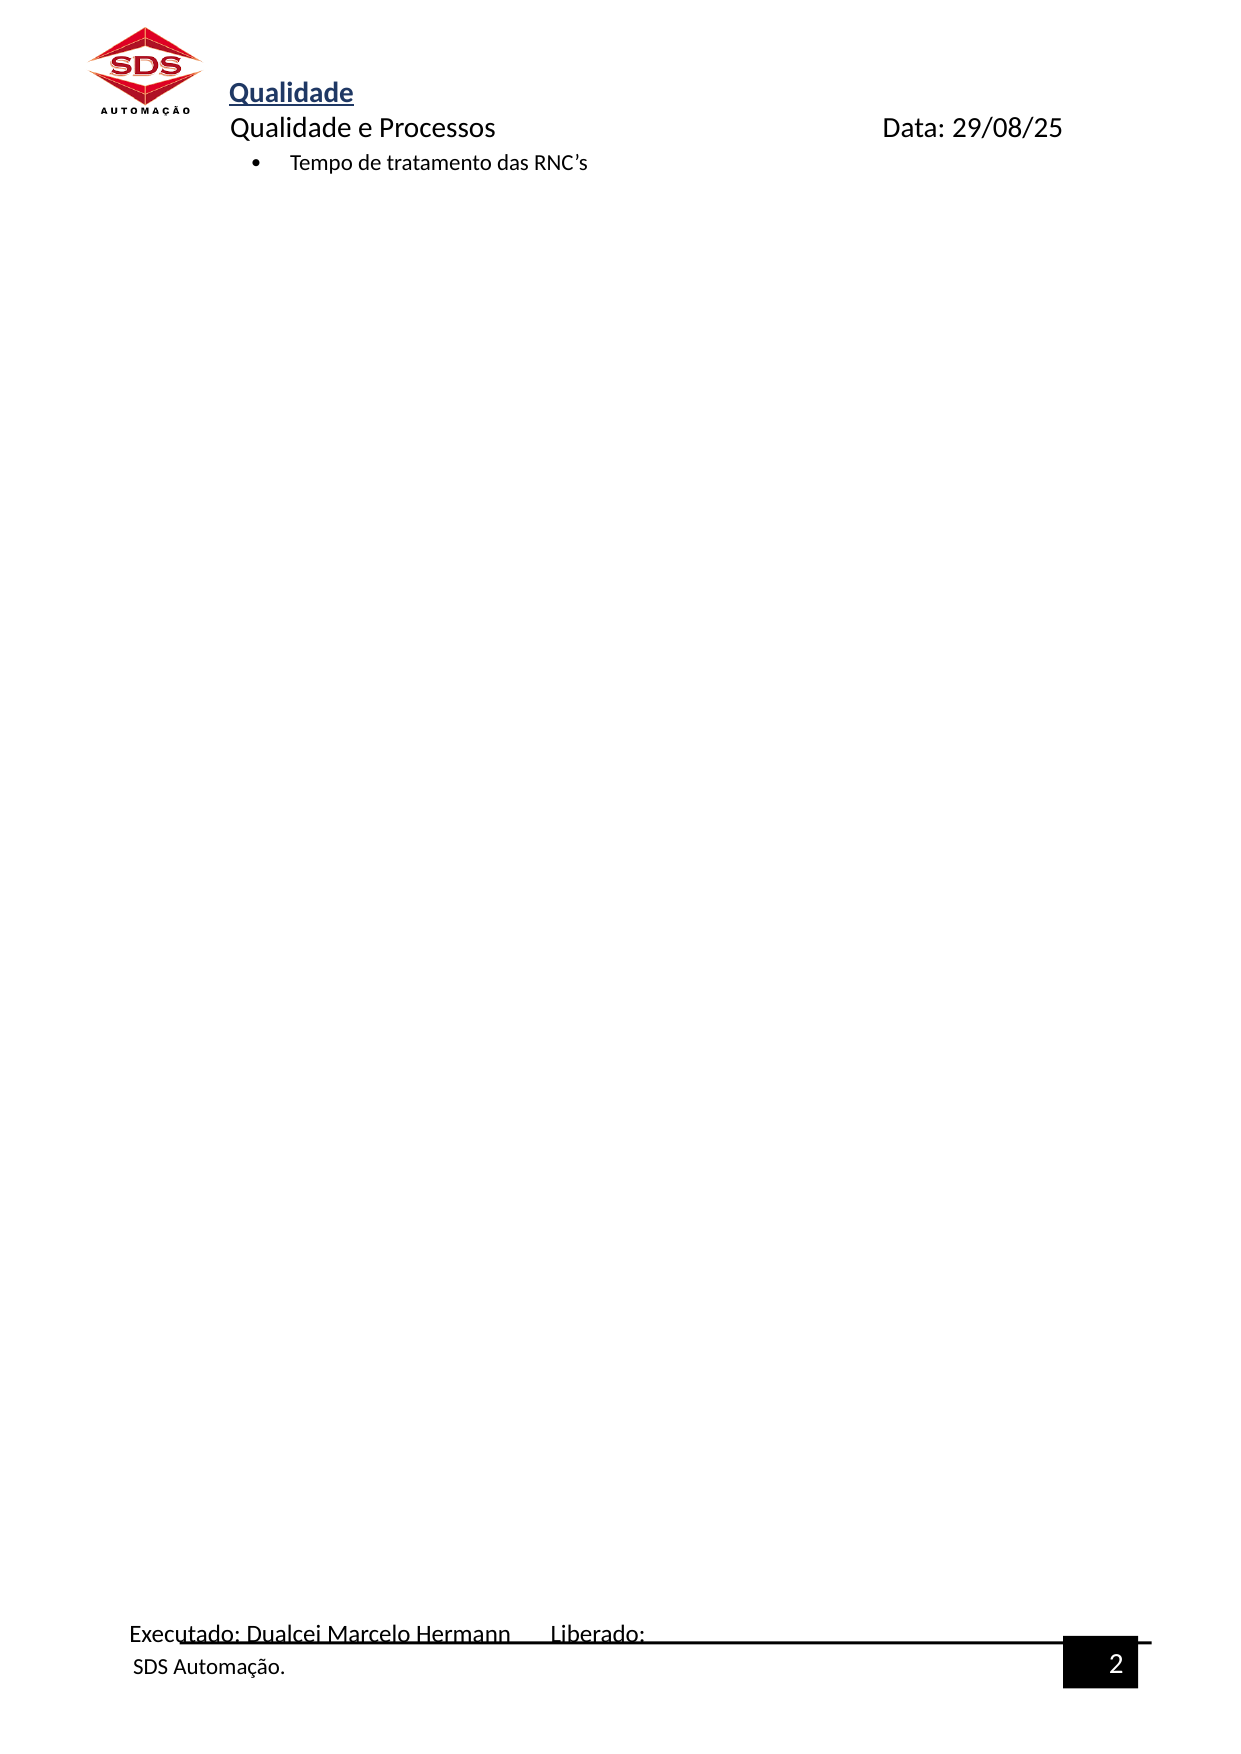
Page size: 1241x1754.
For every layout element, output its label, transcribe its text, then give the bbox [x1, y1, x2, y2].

picture [67, 0, 218, 148]
list Tempo de tratamento das RNC’s [252, 148, 1063, 176]
